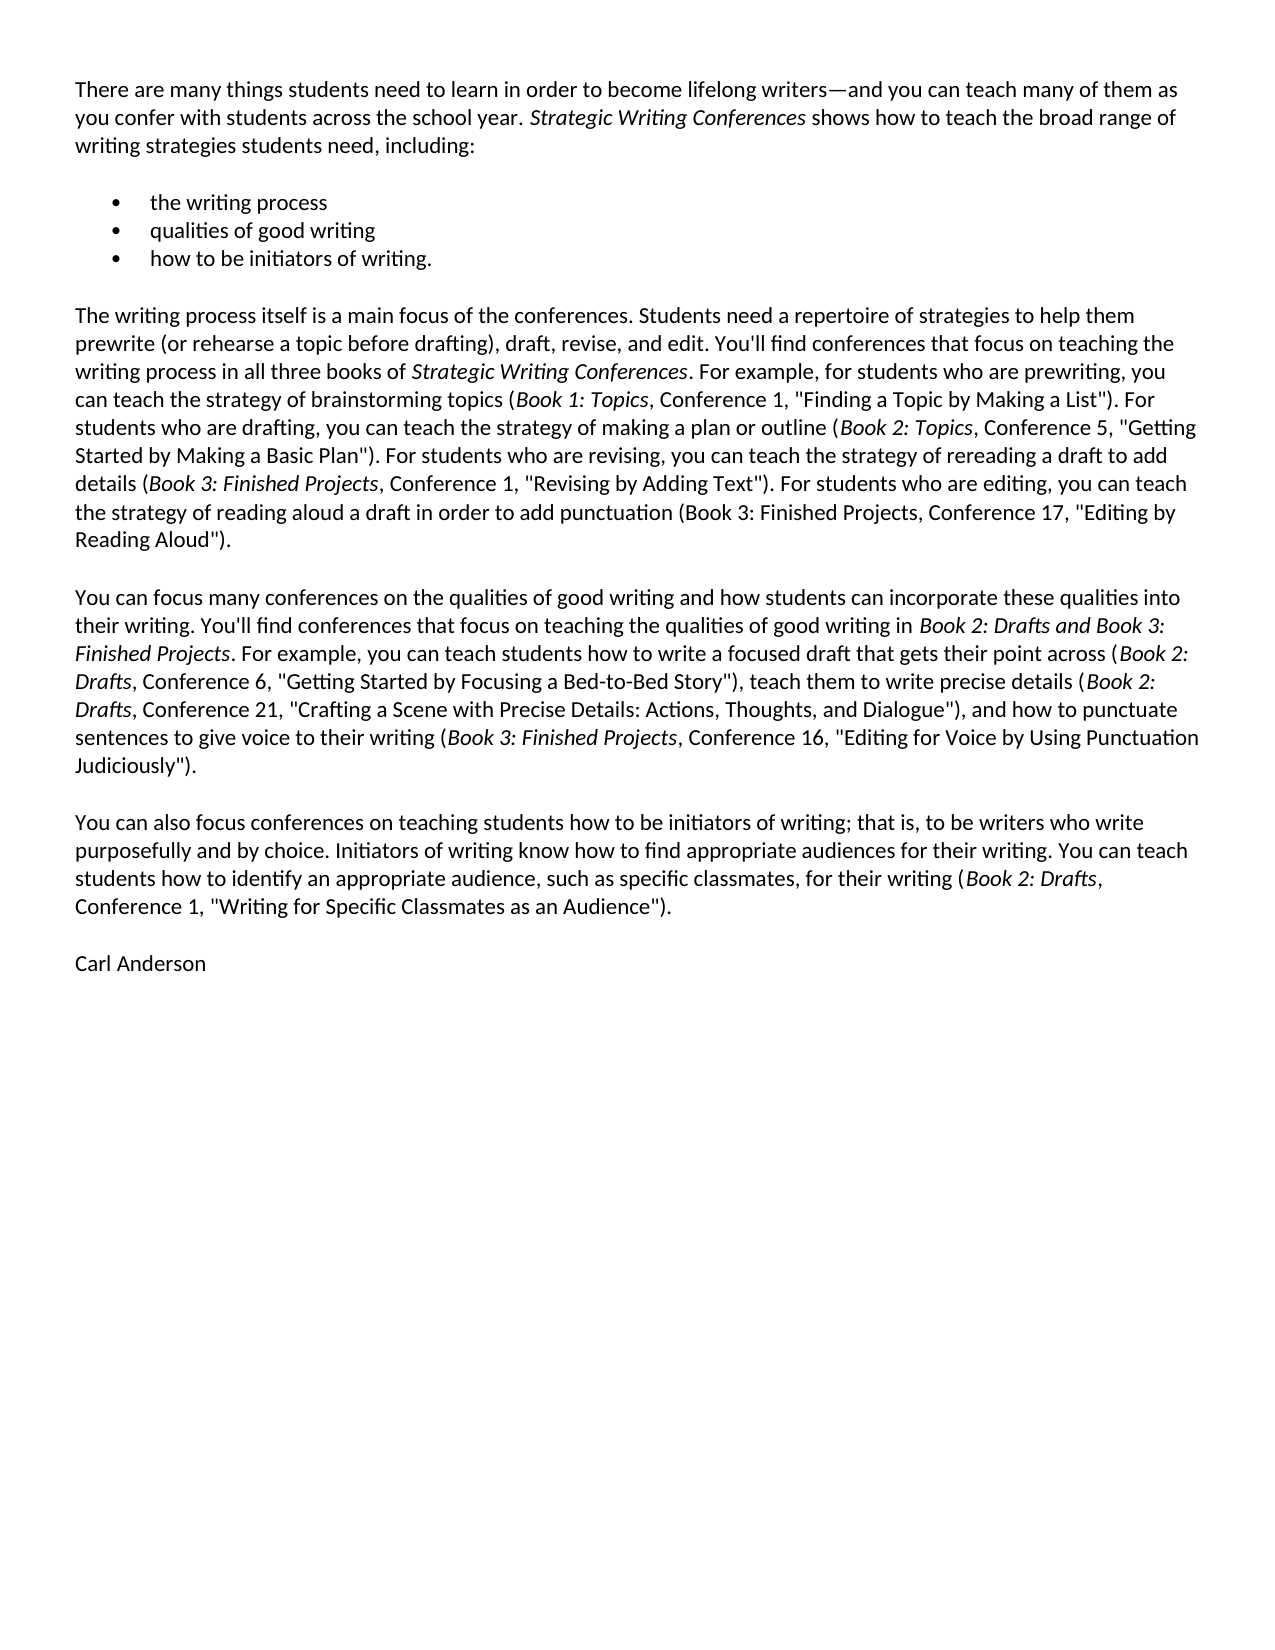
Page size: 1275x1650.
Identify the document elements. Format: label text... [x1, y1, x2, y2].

text Carl Anderson [75, 949, 1200, 977]
text You can also focus conferences on teaching students how to be initiators of writing; that is, to be writers who write purposefully and by choice. Initiators of writing know how to find appropriate audiences for their writing. You can teach students how to identify an appropriate audience, such as specific classmates, for their writing (Book 2: Drafts, Conference 1, "Writing for Specific Classmates as an Audience"). [75, 808, 1200, 920]
text There are many things students need to learn in order to become lifelong writers—and you can teach many of them as you confer with students across the school year. Strategic Writing Conferences shows how to teach the broad range of writing strategies students need, including: [75, 75, 1200, 159]
text You can focus many conferences on the qualities of good writing and how students can incorporate these qualities into their writing. You'll find conferences that focus on teaching the qualities of good writing in Book 2: Drafts and Book 3: Finished Projects. For example, you can teach students how to write a focused draft that gets their point across (Book 2: Drafts, Conference 6, "Getting Started by Focusing a Bed-to-Bed Story"), teach them to write precise details (Book 2: Drafts, Conference 21, "Crafting a Scene with Precise Details: Actions, Thoughts, and Dialogue"), and how to punctuate sentences to give voice to their writing (Book 3: Finished Projects, Conference 16, "Editing for Voice by Using Punctuation Judiciously"). [75, 583, 1200, 779]
text The writing process itself is a main focus of the conferences. Students need a repertoire of strategies to help them prewrite (or rehearse a topic before drafting), draft, revise, and edit. You'll find conferences that focus on teaching the writing process in all three books of Strategic Writing Conferences. For example, for students who are prewriting, you can teach the strategy of brainstorming topics (Book 1: Topics, Conference 1, "Finding a Topic by Making a List"). For students who are drafting, you can teach the strategy of making a plan or outline (Book 2: Topics, Conference 5, "Getting Started by Making a Basic Plan"). For students who are revising, you can teach the strategy of rereading a draft to add details (Book 3: Finished Projects, Conference 1, "Revising by Adding Text"). For students who are editing, you can teach the strategy of reading aloud a draft in order to add punctuation (Book 3: Finished Projects, Conference 17, "Editing by Reading Aloud"). [75, 301, 1200, 554]
list the writing process [112, 188, 1200, 216]
list how to be initiators of writing. [112, 244, 1200, 272]
list qualities of good writing [112, 216, 1200, 244]
